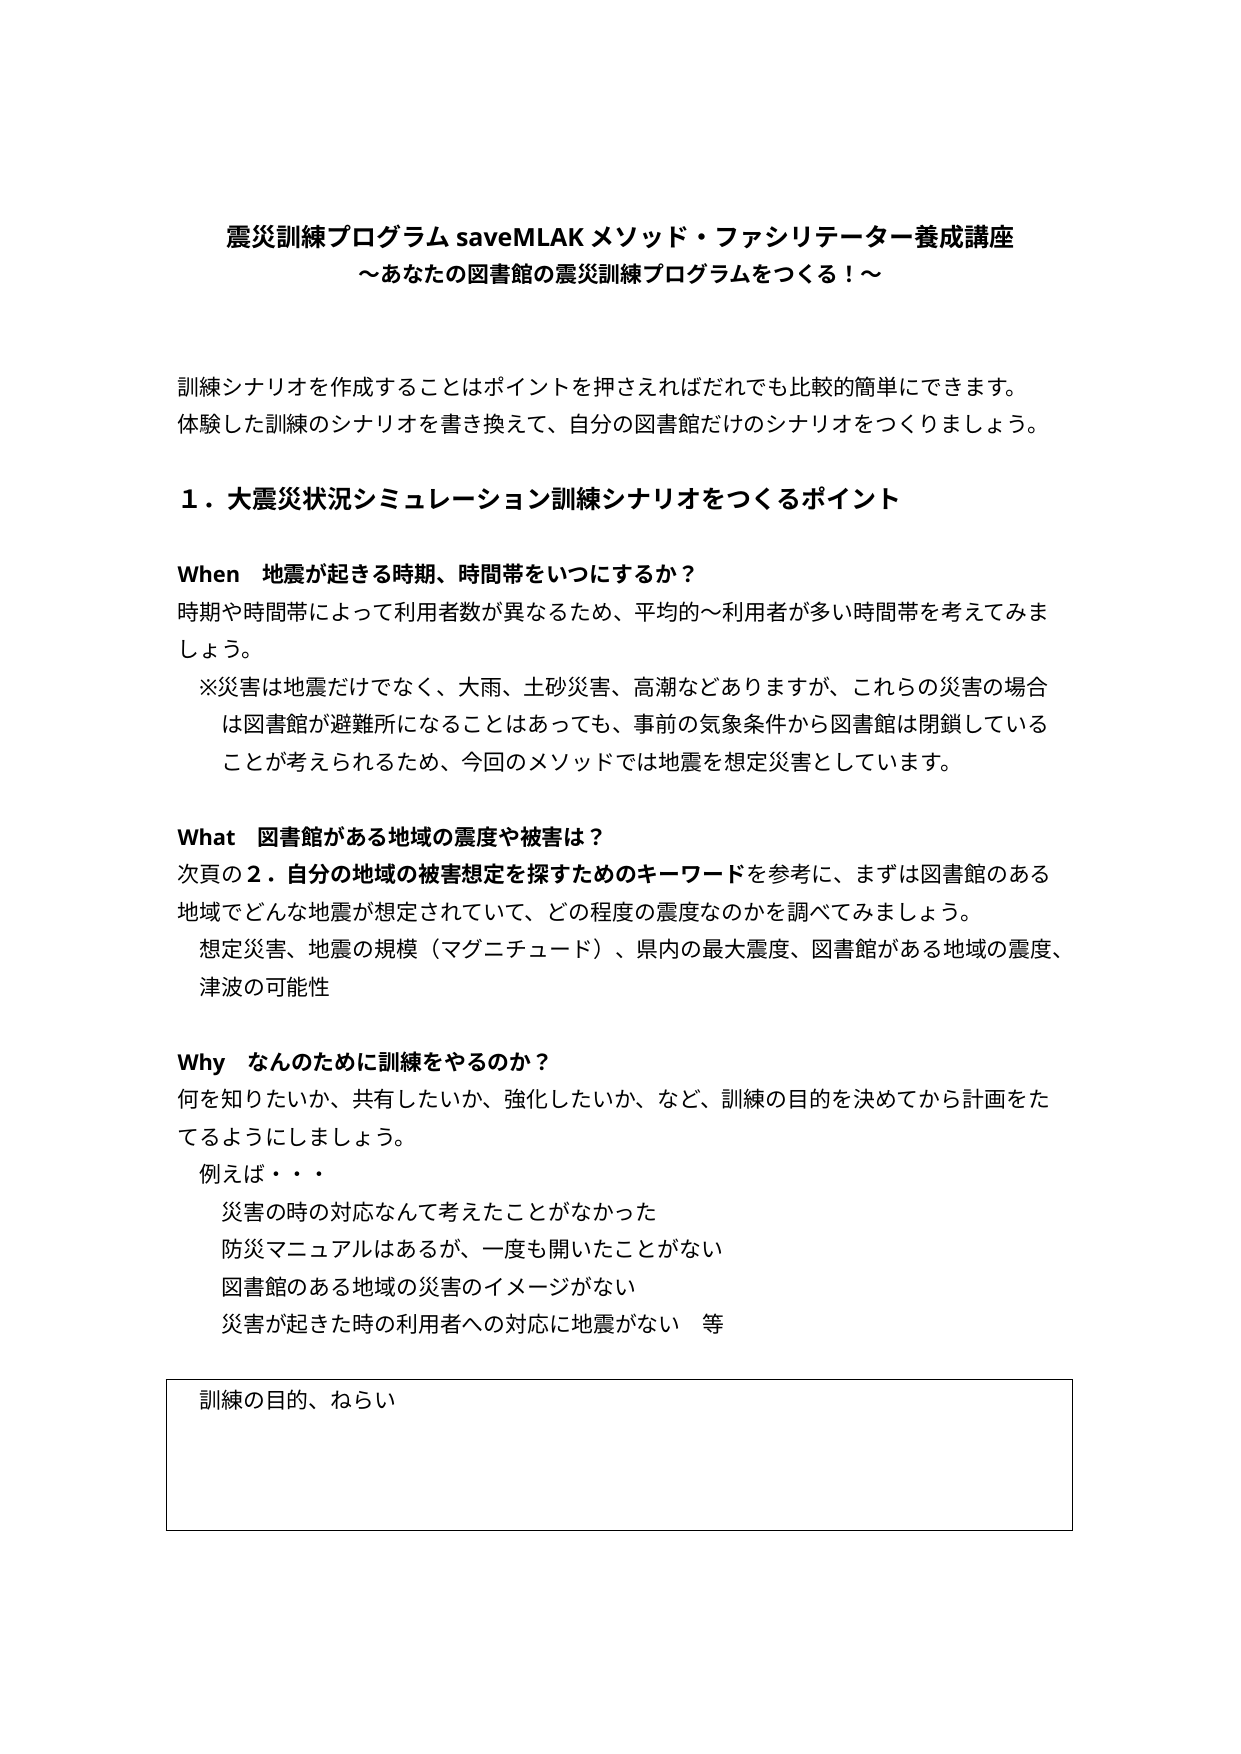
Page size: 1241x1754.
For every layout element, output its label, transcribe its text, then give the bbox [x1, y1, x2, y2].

text １．大震災状況シミュレーション訓練シナリオをつくるポイント [177, 479, 1063, 517]
text 災害の時の対応なんて考えたことがなかった [177, 1192, 1063, 1229]
text ※災害は地震だけでなく、大雨、土砂災害、高潮などありますが、これらの災害の場合は図書館が避難所になることはあっても、事前の気象条件から図書館は閉鎖していることが考えられるため、今回のメソッドでは地震を想定災害としています。 [199, 667, 1063, 779]
text 例えば・・・ [177, 1154, 1063, 1192]
text 災害が起きた時の利用者への対応に地震がない 等 [177, 1304, 1063, 1342]
text 訓練シナリオを作成することはポイントを押さえればだれでも比較的簡単にできます。 [177, 367, 1063, 404]
text ～あなたの図書館の震災訓練プログラムをつくる！～ [177, 254, 1063, 292]
text What 図書館がある地域の震度や被害は？ [177, 817, 1063, 854]
text 次頁の２．自分の地域の被害想定を探すためのキーワードを参考に、まずは図書館のある地域でどんな地震が想定されていて、どの程度の震度なのかを調べてみましょう。 [177, 854, 1063, 929]
text 体験した訓練のシナリオを書き換えて、自分の図書館だけのシナリオをつくりましょう。 [177, 404, 1063, 442]
text 想定災害、地震の規模（マグニチュード）、県内の最大震度、図書館がある地域の震度、津波の可能性 [199, 929, 1063, 1004]
text 防災マニュアルはあるが、一度も開いたことがない [177, 1229, 1063, 1267]
text When 地震が起きる時期、時間帯をいつにするか？ [177, 554, 1063, 592]
text 時期や時間帯によって利用者数が異なるため、平均的～利用者が多い時間帯を考えてみましょう。 [177, 592, 1063, 667]
text 図書館のある地域の災害のイメージがない [177, 1267, 1063, 1304]
text 震災訓練プログラムsaveMLAKメソッド・ファシリテーター養成講座 [177, 217, 1063, 254]
text Why なんのために訓練をやるのか？ [177, 1042, 1063, 1079]
text 何を知りたいか、共有したいか、強化したいか、など、訓練の目的を決めてから計画をたてるようにしましょう。 [177, 1079, 1063, 1154]
table_header 訓練の目的、ねらい [167, 1380, 1072, 1530]
